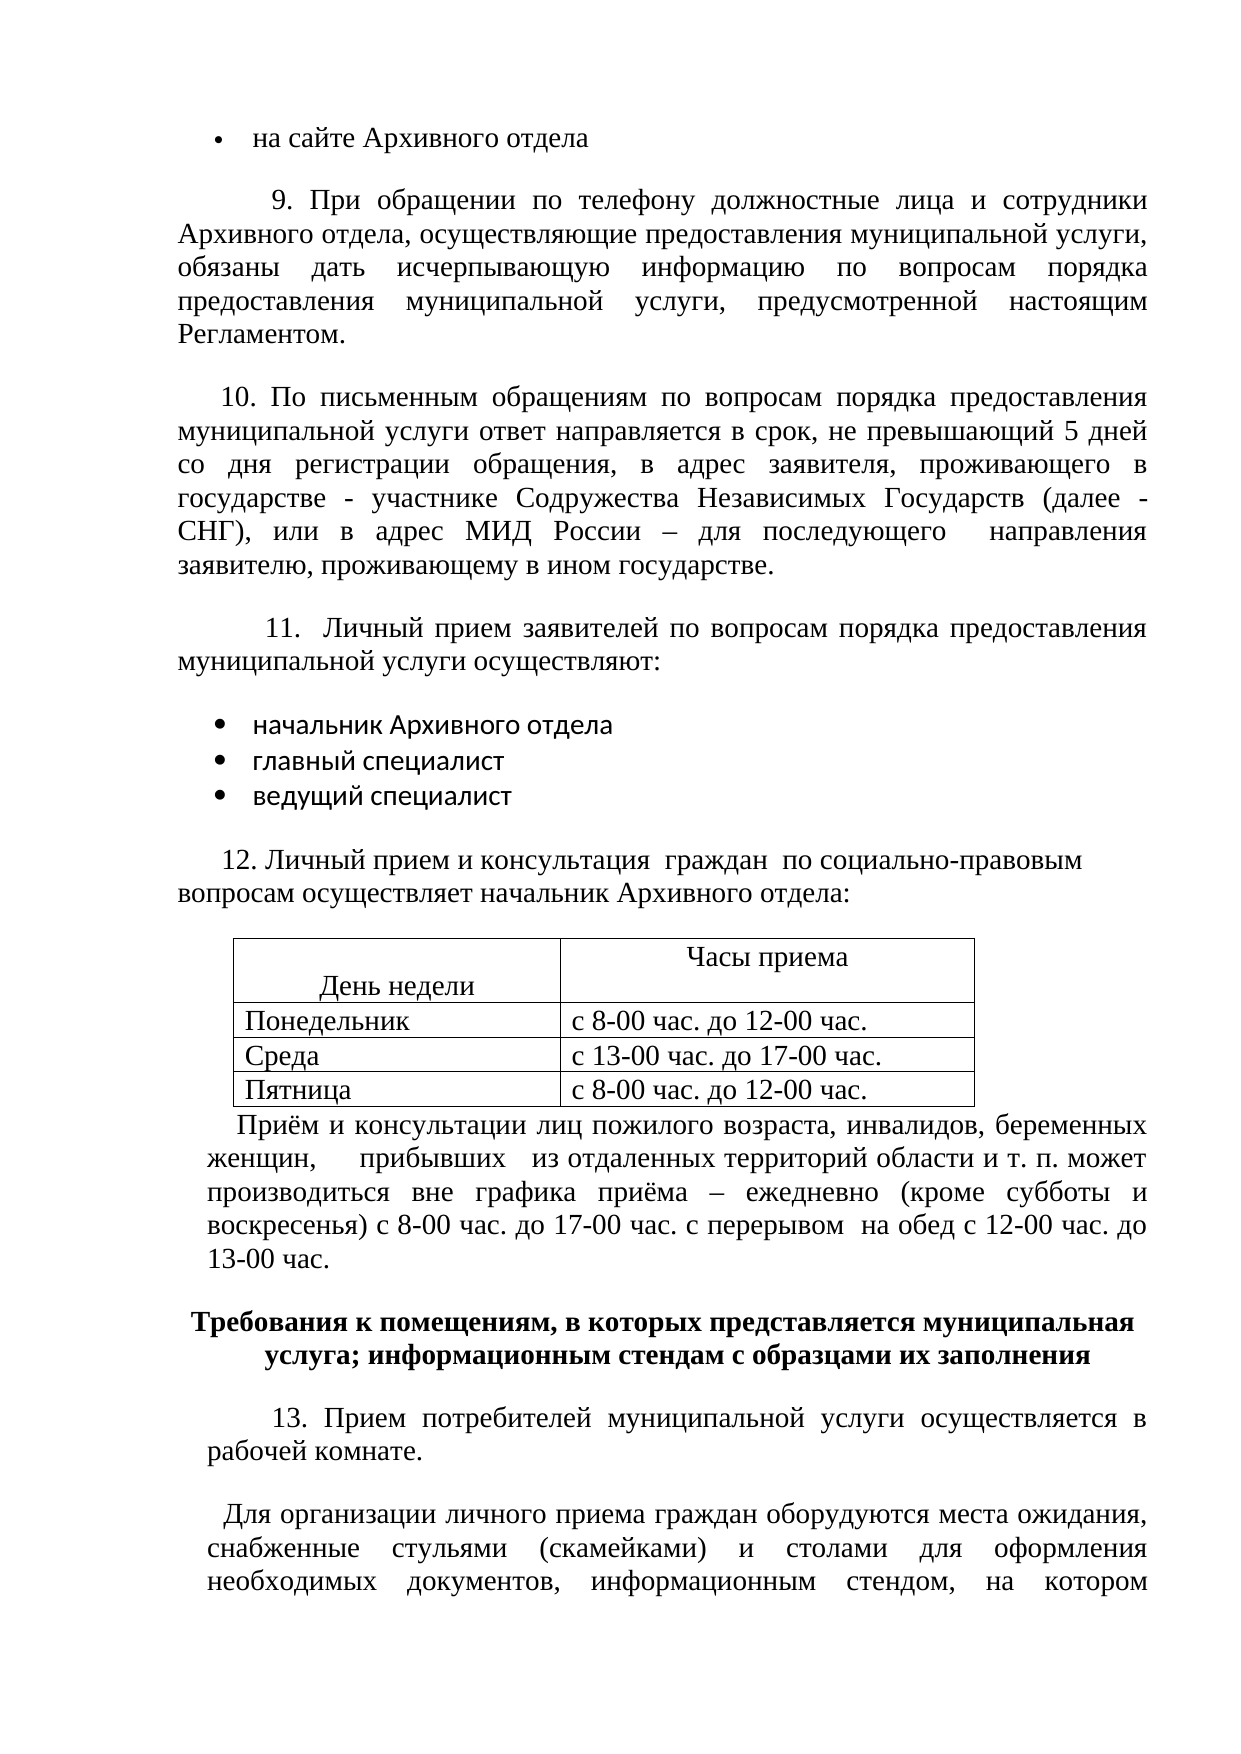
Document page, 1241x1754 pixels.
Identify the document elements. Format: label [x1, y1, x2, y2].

table_header [176, 118, 1150, 1598]
